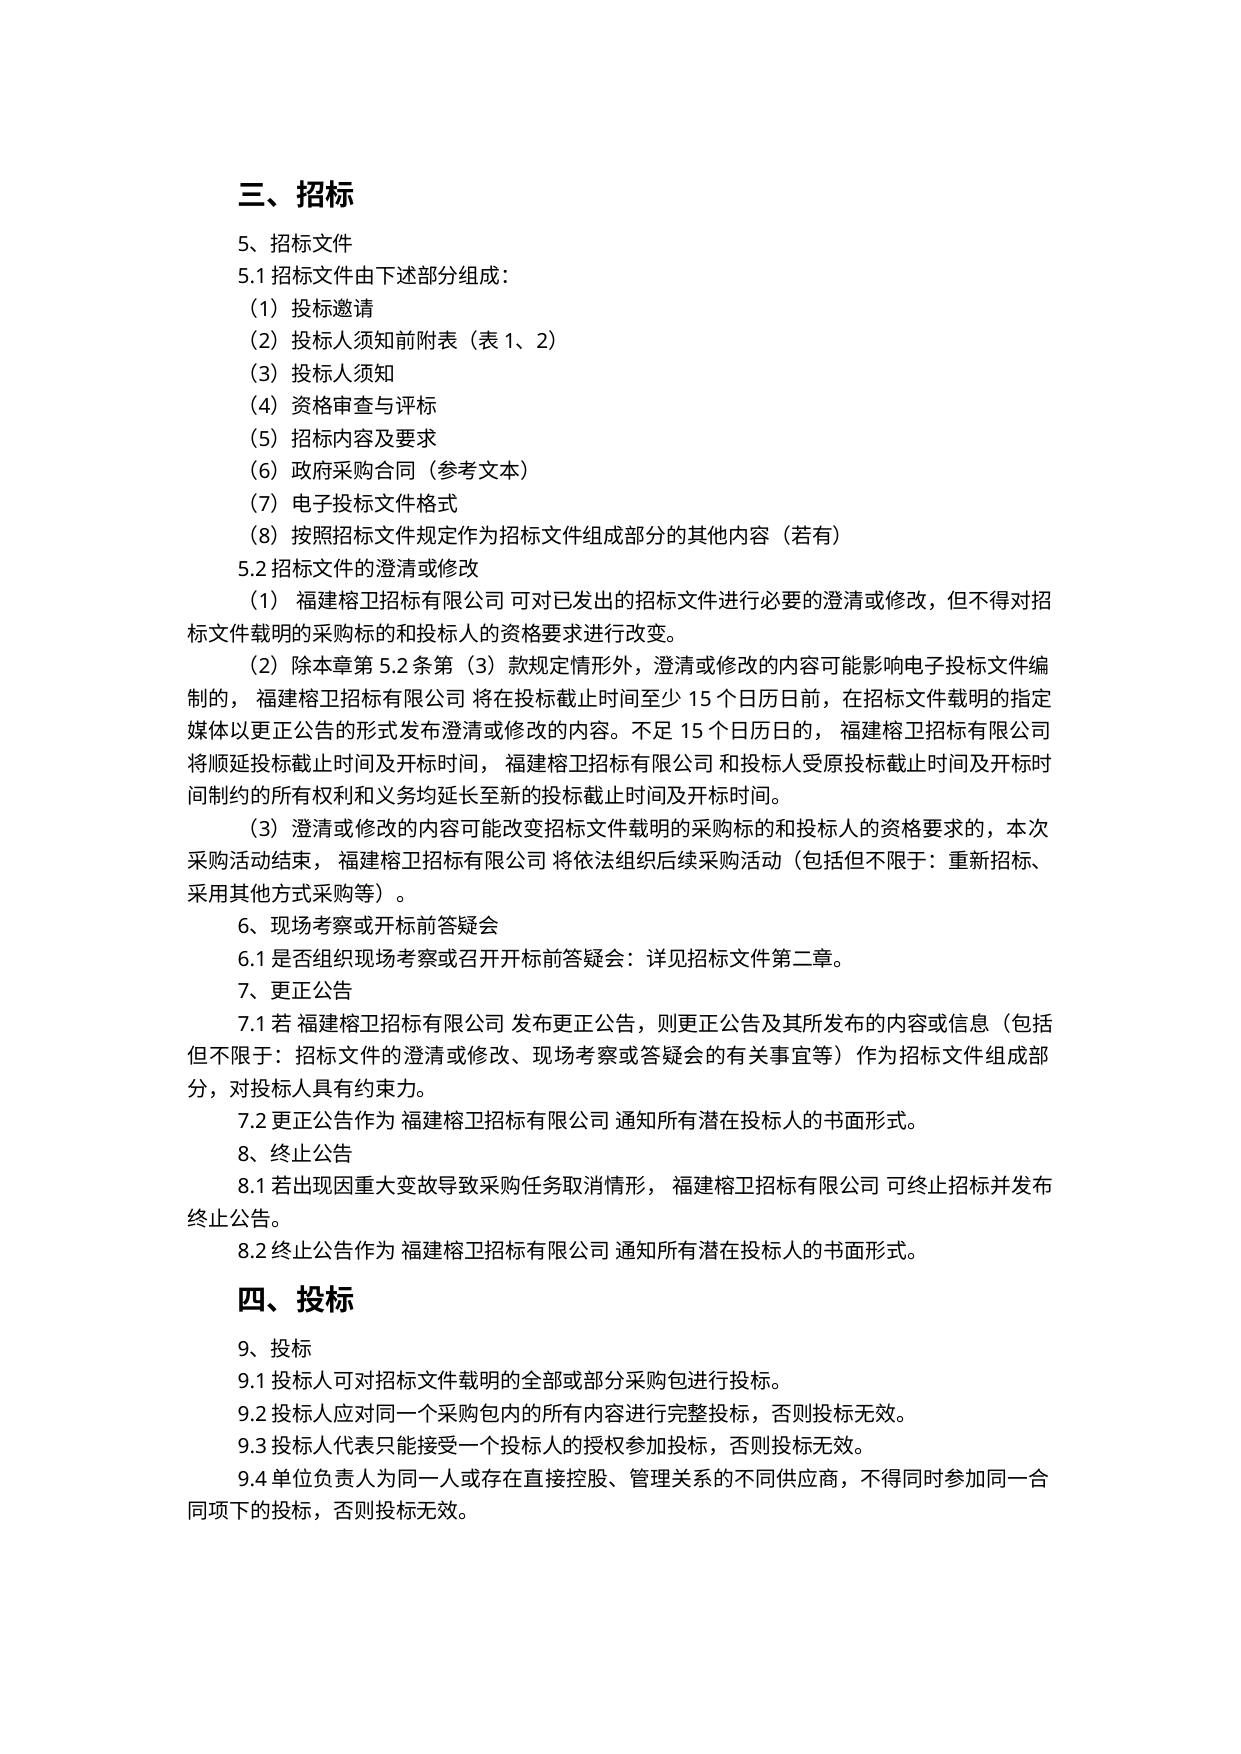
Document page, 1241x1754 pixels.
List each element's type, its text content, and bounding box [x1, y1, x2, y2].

text 9.1投标人可对招标文件载明的全部或部分采购包进行投标。 [187, 1364, 1053, 1397]
text 9.3投标人代表只能接受一个投标人的授权参加投标，否则投标无效。 [187, 1429, 1053, 1462]
text 7.2更正公告作为 福建榕卫招标有限公司 通知所有潜在投标人的书面形式。 [187, 1104, 1053, 1137]
text 9.2投标人应对同一个采购包内的所有内容进行完整投标，否则投标无效。 [187, 1397, 1053, 1429]
text （5）招标内容及要求 [187, 422, 1053, 454]
text （1）投标邀请 [187, 292, 1053, 324]
text （2）除本章第5.2条第（3）款规定情形外，澄清或修改的内容可能影响电子投标文件编制的， 福建榕卫招标有限公司 将在投标截止时间至少15个日历日前，在招标文件载明的指定媒体以更正公告的形式发布澄清或修改的内容。不足15个日历日的， 福建榕卫招标有限公司 将顺延投标截止时间及开标时间， 福建榕卫招标有限公司 和投标人受原投标截止时间及开标时间制约的所有权利和义务均延长至新的投标截止时间及开标时间。 [187, 649, 1053, 812]
text （3）投标人须知 [187, 357, 1053, 389]
text 四、投标 [187, 1267, 1053, 1332]
text 7.1若 福建榕卫招标有限公司 发布更正公告，则更正公告及其所发布的内容或信息（包括但不限于：招标文件的澄清或修改、现场考察或答疑会的有关事宜等）作为招标文件组成部分，对投标人具有约束力。 [187, 1007, 1053, 1104]
text （4）资格审查与评标 [187, 389, 1053, 422]
text （6）政府采购合同（参考文本） [187, 454, 1053, 487]
text 5.2招标文件的澄清或修改 [187, 552, 1053, 584]
text 9.4单位负责人为同一人或存在直接控股、管理关系的不同供应商，不得同时参加同一合同项下的投标，否则投标无效。 [187, 1462, 1053, 1527]
text 三、招标 [187, 162, 1053, 227]
text （8）按照招标文件规定作为招标文件组成部分的其他内容（若有） [187, 519, 1053, 552]
text 8.1若出现因重大变故导致采购任务取消情形， 福建榕卫招标有限公司 可终止招标并发布终止公告。 [187, 1169, 1053, 1234]
text 8.2终止公告作为 福建榕卫招标有限公司 通知所有潜在投标人的书面形式。 [187, 1234, 1053, 1267]
text 7、更正公告 [187, 974, 1053, 1007]
text （1） 福建榕卫招标有限公司 可对已发出的招标文件进行必要的澄清或修改，但不得对招标文件载明的采购标的和投标人的资格要求进行改变。 [187, 584, 1053, 649]
text （3）澄清或修改的内容可能改变招标文件载明的采购标的和投标人的资格要求的，本次采购活动结束， 福建榕卫招标有限公司 将依法组织后续采购活动（包括但不限于：重新招标、采用其他方式采购等）。 [187, 812, 1053, 909]
text 5.1招标文件由下述部分组成： [187, 259, 1053, 292]
text （7）电子投标文件格式 [187, 487, 1053, 519]
text 9、投标 [187, 1332, 1053, 1364]
text （2）投标人须知前附表（表1、2） [187, 324, 1053, 357]
text 6.1是否组织现场考察或召开开标前答疑会：详见招标文件第二章。 [187, 942, 1053, 974]
text 5、招标文件 [187, 227, 1053, 259]
text 8、终止公告 [187, 1137, 1053, 1169]
text 6、现场考察或开标前答疑会 [187, 909, 1053, 942]
